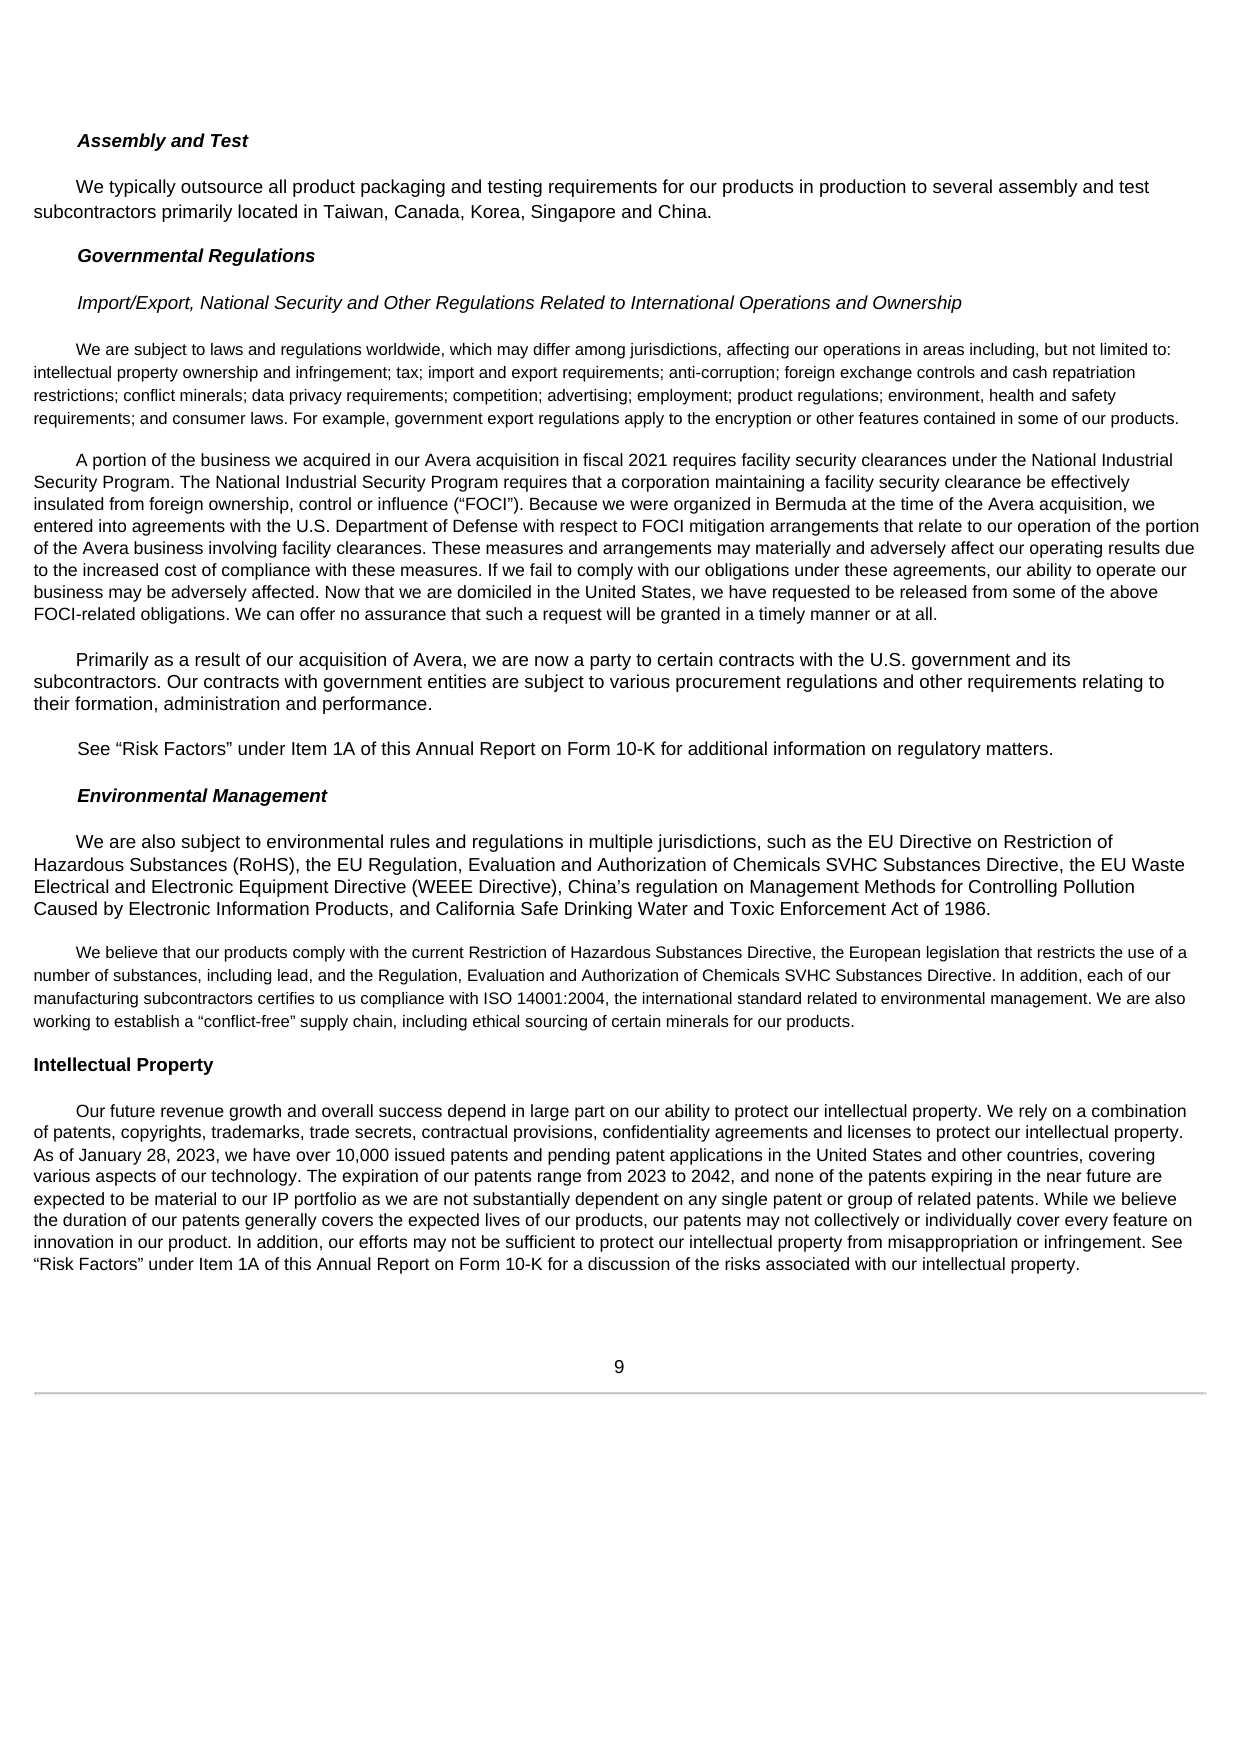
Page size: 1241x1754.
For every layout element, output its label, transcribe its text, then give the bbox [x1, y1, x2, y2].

text Assembly and Test [77, 130, 1203, 151]
text A portion of the business we acquired in our Avera acquisition in fiscal 2021 requires facility security clearances under the National Industrial Security Program. The National Industrial Security Program requires that a corporation maintaining a facility security clearance be effectively insulated from foreign ownership, control or influence (“FOCI”). Because we were organized in Bermuda at the time of the Avera acquisition, we entered into agreements with the U.S. Department of Defense with respect to FOCI mitigation arrangements that relate to our operation of the portion of the Avera business involving facility clearances. These measures and arrangements may materially and adversely affect our operating results due to the increased cost of compliance with these measures. If we fail to comply with our obligations under these agreements, our ability to operate our business may be adversely affected. Now that we are domiciled in the United States, we have requested to be released from some of the above FOCI-related obligations. We can offer no assurance that such a request will be granted in a timely manner or at all. [33, 450, 1203, 624]
text We typically outsource all product packaging and testing requirements for our products in production to several assembly and test subcontractors primarily located in Taiwan, Canada, Korea, Singapore and China. [33, 176, 1163, 223]
text Import/Export, National Security and Other Regulations Related to International Operations and Ownership [77, 291, 1203, 313]
text Our future revenue growth and overall success depend in large part on our ability to protect our intellectual property. We rely on a combination of patents, copyrights, trademarks, trade secrets, contractual provisions, confidentiality agreements and licenses to protect our intellectual property. As of January 28, 2023, we have over 10,000 issued patents and pending patent applications in the United States and other countries, covering various aspects of our technology. The expiration of our patents range from 2023 to 2042, and none of the patents expiring in the near future are expected to be material to our IP portfolio as we are not substantially dependent on any single patent or group of related patents. While we believe the duration of our patents generally covers the expected lives of our products, our patents may not collectively or individually cover every feature on innovation in our product. In addition, our efforts may not be sufficient to protect our intellectual property from misappropriation or infringement. See “Risk Factors” under Item 1A of this Annual Report on Form 10-K for a discussion of the risks associated with our intellectual property. [33, 1100, 1203, 1274]
text We are also subject to environmental rules and regulations in multiple jurisdictions, such as the EU Directive on Restriction of Hazardous Substances (RoHS), the EU Regulation, Evaluation and Authorization of Chemicals SVHC Substances Directive, the EU Waste Electrical and Electronic Equipment Directive (WEEE Directive), China’s regulation on Management Methods for Controlling Pollution Caused by Electronic Information Products, and California Safe Drinking Water and Toxic Enforcement Act of 1986. [33, 831, 1199, 919]
text See “Risk Factors” under Item 1A of this Annual Report on Form 10-K for additional information on regulatory matters. [77, 738, 1203, 760]
text We believe that our products comply with the current Restriction of Hazardous Substances Directive, the European legislation that restricts the use of a number of substances, including lead, and the Regulation, Evaluation and Authorization of Chemicals SVHC Substances Directive. In addition, each of our manufacturing subcontractors certifies to us compliance with ISO 14001:2004, the international standard related to environmental management. We are also working to establish a “conflict-free” supply chain, including ethical sourcing of certain minerals for our products. [33, 943, 1201, 1031]
text We are subject to laws and regulations worldwide, which may differ among jurisdictions, affecting our operations in areas including, but not limited to: intellectual property ownership and infringement; tax; import and export requirements; anti-corruption; foreign exchange controls and cash repatriation restrictions; conflict minerals; data privacy requirements; competition; advertising; employment; product regulations; environment, health and safety requirements; and consumer laws. For example, government export regulations apply to the encryption or other features contained in some of our products. [33, 339, 1201, 428]
text Environmental Management [77, 785, 1203, 806]
text 9 [33, 1356, 1205, 1378]
text Governmental Regulations [77, 245, 1203, 267]
text Primarily as a result of our acquisition of Avera, we are now a party to certain contracts with the U.S. government and its subcontractors. Our contracts with government entities are subject to various procurement regulations and other requirements relating to their formation, administration and performance. [33, 648, 1172, 714]
picture [32, 1389, 1207, 1397]
text Intellectual Property [33, 1053, 1203, 1075]
